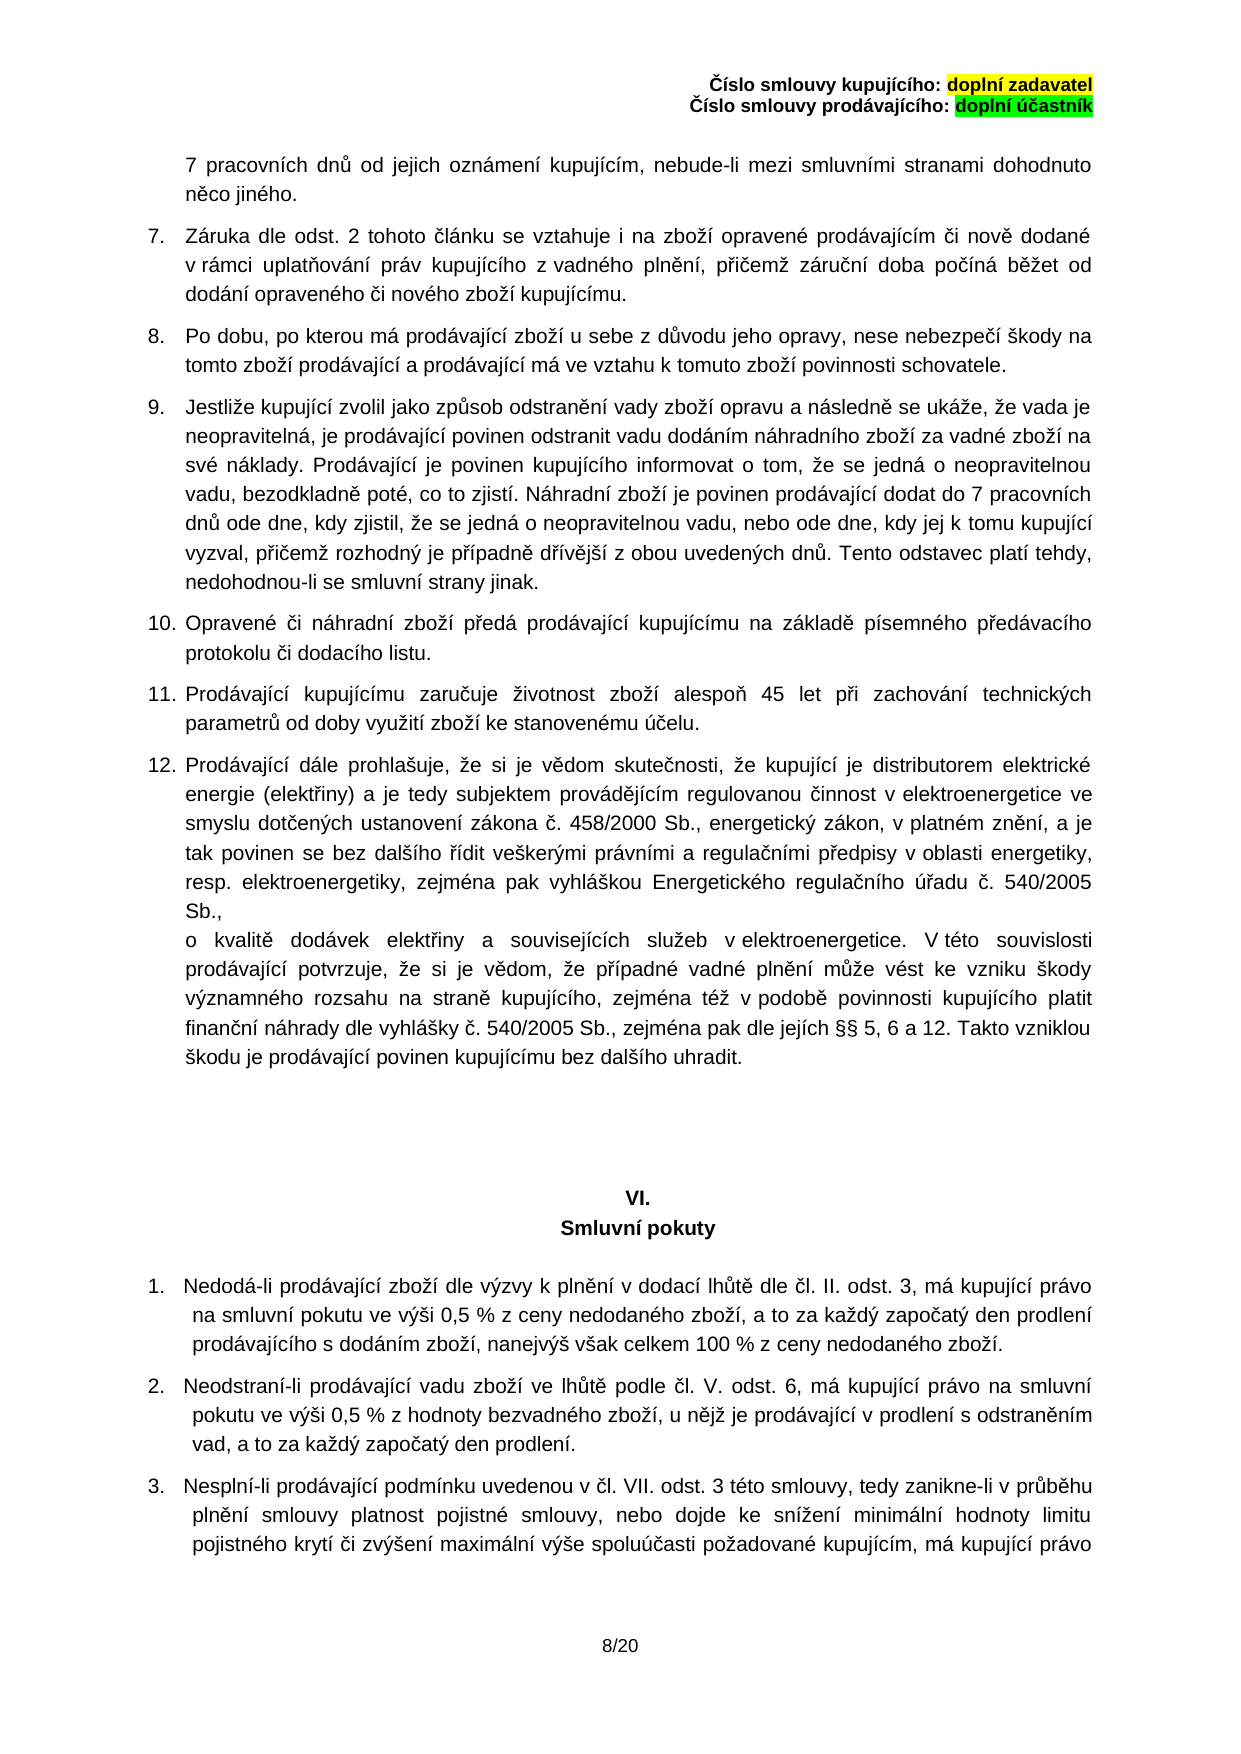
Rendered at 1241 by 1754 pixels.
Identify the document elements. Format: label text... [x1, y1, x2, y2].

text Záruka dle odst. 2 tohoto článku se vztahuje i na zboží opravené prodávajícím či nově dodané v rámci uplatňování práv kupujícího z vadného plnění, přičemž záruční doba počíná běžet od dodání opraveného či nového zboží kupujícímu. [148, 218, 1093, 306]
list Neodstraní-li prodávající vadu zboží ve lhůtě podle čl. V. odst. 6, má kupující právo na smluvní pokutu ve výši 0,5 % z hodnoty bezvadného zboží, u nějž je prodávající v prodlení s odstraněním vad, a to za každý započatý den prodlení. [148, 1368, 1093, 1456]
text Opravené či náhradní zboží předá prodávající kupujícímu na základě písemného předávacího protokolu či dodacího listu. [148, 606, 1093, 664]
text Prodávající kupujícímu zaručuje životnost zboží alespoň 45 let při zachování technických parametrů od doby využití zboží ke stanovenému účelu. [148, 677, 1093, 735]
text Smluvní pokuty [183, 1210, 1093, 1239]
text Jestliže kupující zvolil jako způsob odstranění vady zboží opravu a následně se ukáže, že vada je neopravitelná, je prodávající povinen odstranit vadu dodáním náhradního zboží za vadné zboží na své náklady. Prodávající je povinen kupujícího informovat o tom, že se jedná o neopravitelnou vadu, bezodkladně poté, co to zjistí. Náhradní zboží je povinen prodávající dodat do 7 pracovních dnů ode dne, kdy zjistil, že se jedná o neopravitelnou vadu, nebo ode dne, kdy jej k tomu kupující vyzval, přičemž rozhodný je případně dřívější z obou uvedených dnů. Tento odstavec platí tehdy, nedohodnou-li se smluvní strany jinak. [148, 389, 1093, 593]
list Nedodá-li prodávající zboží dle výzvy k plnění v dodací lhůtě dle čl. II. odst. 3, má kupující právo na smluvní pokutu ve výši 0,5 % z ceny nedodaného zboží, a to za každý započatý den prodlení prodávajícího s dodáním zboží, nanejvýš však celkem 100 % z ceny nedodaného zboží. [148, 1268, 1093, 1356]
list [148, 1468, 1093, 1556]
text Po dobu, po kterou má prodávající zboží u sebe z důvodu jeho opravy, nese nebezpečí škody na tomto zboží prodávající a prodávající má ve vztahu k tomuto zboží povinnosti schovatele. [148, 318, 1093, 377]
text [148, 148, 1093, 206]
text Prodávající dále prohlašuje, že si je vědom skutečnosti, že kupující je distributorem elektrické energie (elektřiny) a je tedy subjektem provádějícím regulovanou činnost v elektroenergetice ve smyslu dotčených ustanovení zákona č. 458/2000 Sb., energetický zákon, v platném znění, a je tak povinen se bez dalšího řídit veškerými právními a regulačními předpisy v oblasti energetiky, resp. elektroenergetiky, zejména pak vyhláškou Energetického regulačního úřadu č. 540/2005 Sb., o kvalitě dodávek elektřiny a souvisejících služeb v elektroenergetice. V této souvislosti prodávající potvrzuje, že si je vědom, že případné vadné plnění může vést ke vzniku škody významného rozsahu na straně kupujícího, zejména též v podobě povinnosti kupujícího platit finanční náhrady dle vyhlášky č. 540/2005 Sb., zejména pak dle jejích §§ 5, 6 a 12. Takto vzniklou škodu je prodávající povinen kupujícímu bez dalšího uhradit. [148, 748, 1093, 1068]
text VI. [183, 1181, 1093, 1210]
